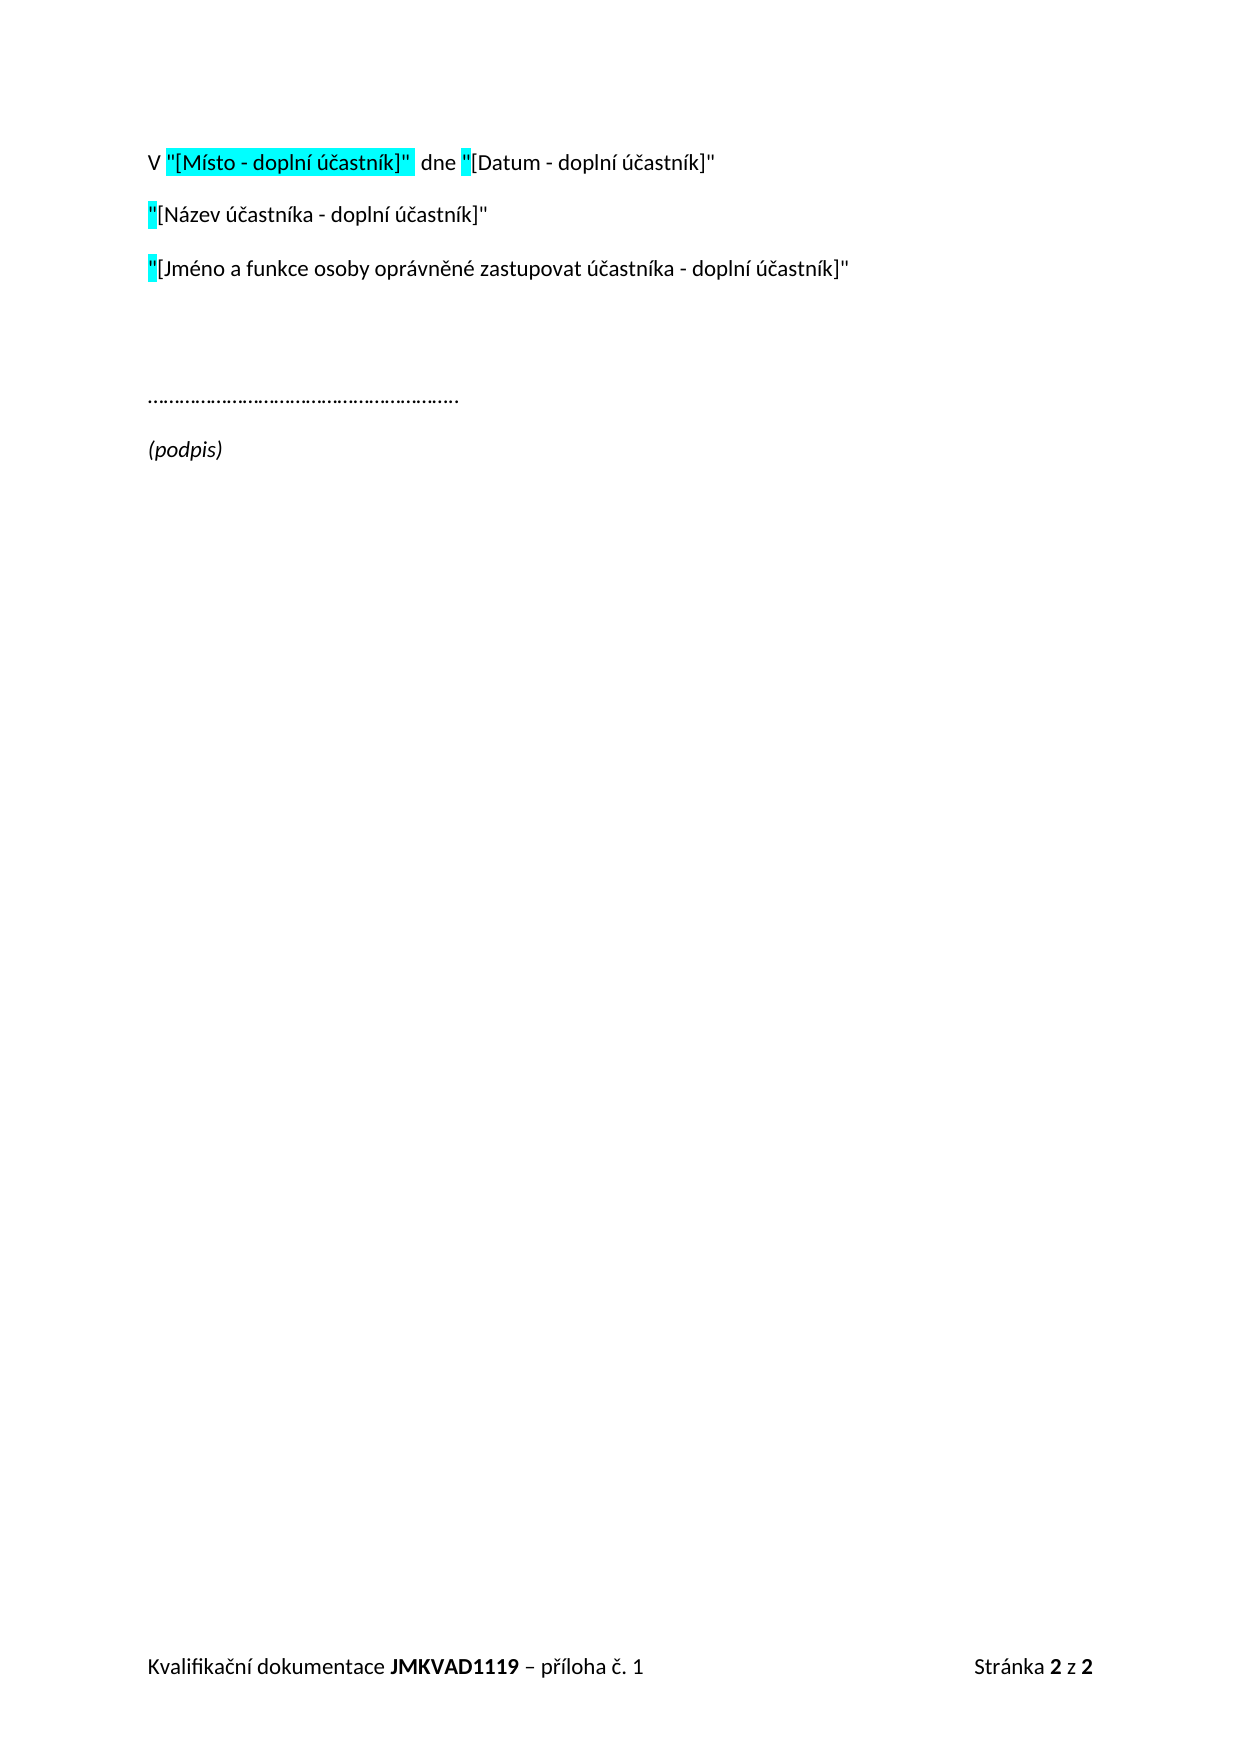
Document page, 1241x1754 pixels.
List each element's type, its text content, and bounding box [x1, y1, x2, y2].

text V dne [148, 148, 166, 176]
text V dne [415, 148, 461, 176]
text (podpis) [148, 435, 1093, 463]
text V dne [471, 148, 1093, 176]
text ………………………………………………….. [148, 382, 1093, 410]
